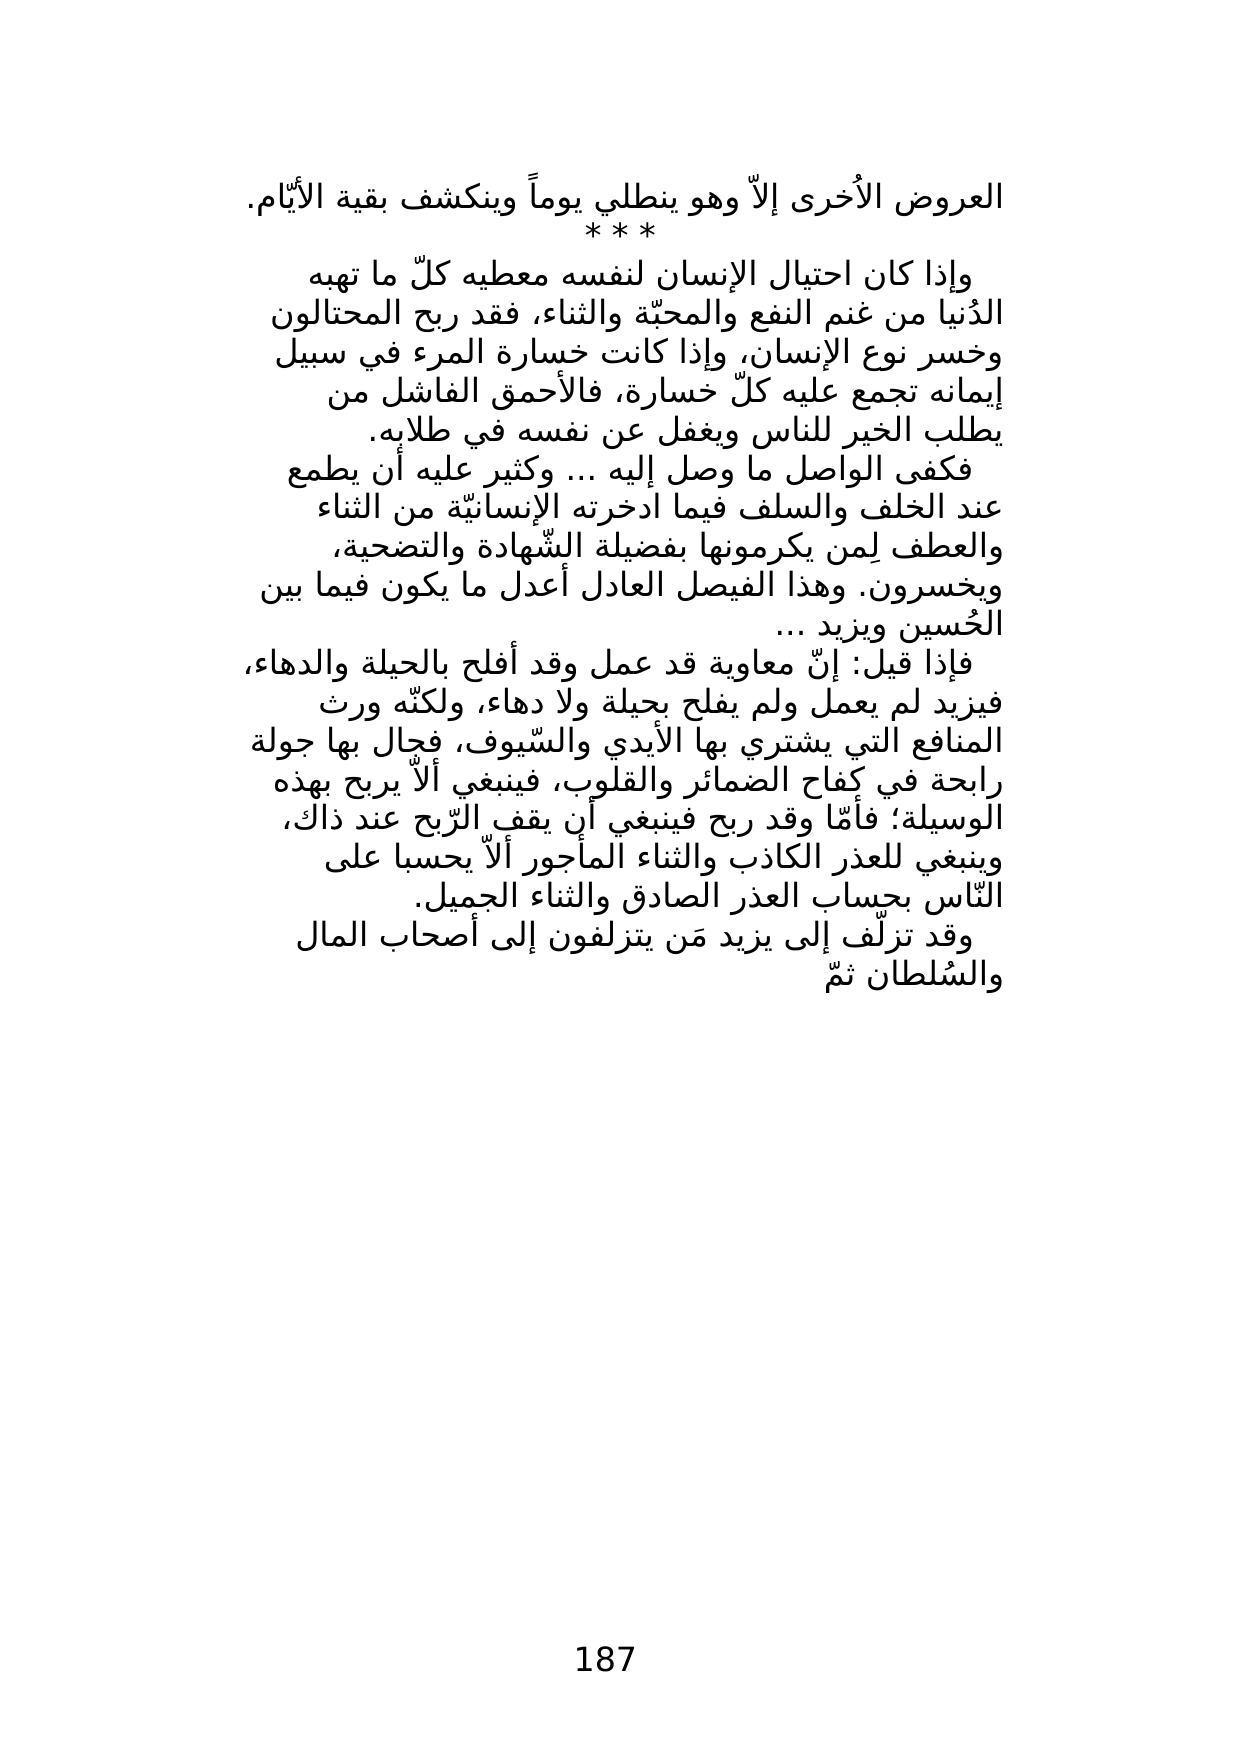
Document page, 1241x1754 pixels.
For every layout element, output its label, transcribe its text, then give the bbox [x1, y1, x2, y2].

text * * * [236, 216, 1004, 255]
text فكفى الواصل ما وصل إليه ... وكثير عليه أن يطمع عند الخلف والسلف فيما ادخرته الإنسانيّة من الثناء والعطف لِمن يكرمونها بفضيلة الشّهادة والتضحية، ويخسرون. وهذا الفيصل العادل أعدل ما يكون فيما بين الحُسين ويزيد ... [236, 449, 1004, 643]
text فإذا قيل: إنّ معاوية قد عمل وقد أفلح بالحيلة والدهاء، فيزيد لم يعمل ولم يفلح بحيلة ولا دهاء، ولكنّه ورث المنافع التي يشتري بها الأيدي والسّيوف، فجال بها جولة رابحة في كفاح الضمائر والقلوب، فينبغي ألاّ يربح بهذه الوسيلة؛ فأمّا وقد ربح فينبغي أن يقف الرّبح عند ذاك، وينبغي للعذر الكاذب والثناء المأجور ألاّ يحسبا على النّاس بحساب العذر الصادق والثناء الجميل. [236, 643, 1004, 915]
text وقد تزلّف إلى يزيد مَن يتزلفون إلى أصحاب المال والسُلطان ثمّ [236, 915, 1004, 993]
text العروض الاُخرى إلاّ وهو ينطلي يوماً وينكشف بقية الأيّام. [236, 177, 1004, 216]
text وإذا كان احتيال الإنسان لنفسه معطيه كلّ ما تهبه الدُنيا من غنم النفع والمحبّة والثناء، فقد ربح المحتالون وخسر نوع الإنسان، وإذا كانت خسارة المرء في سبيل إيمانه تجمع عليه كلّ خسارة، فالأحمق الفاشل من يطلب الخير للناس ويغفل عن نفسه في طلابه. [236, 255, 1004, 449]
